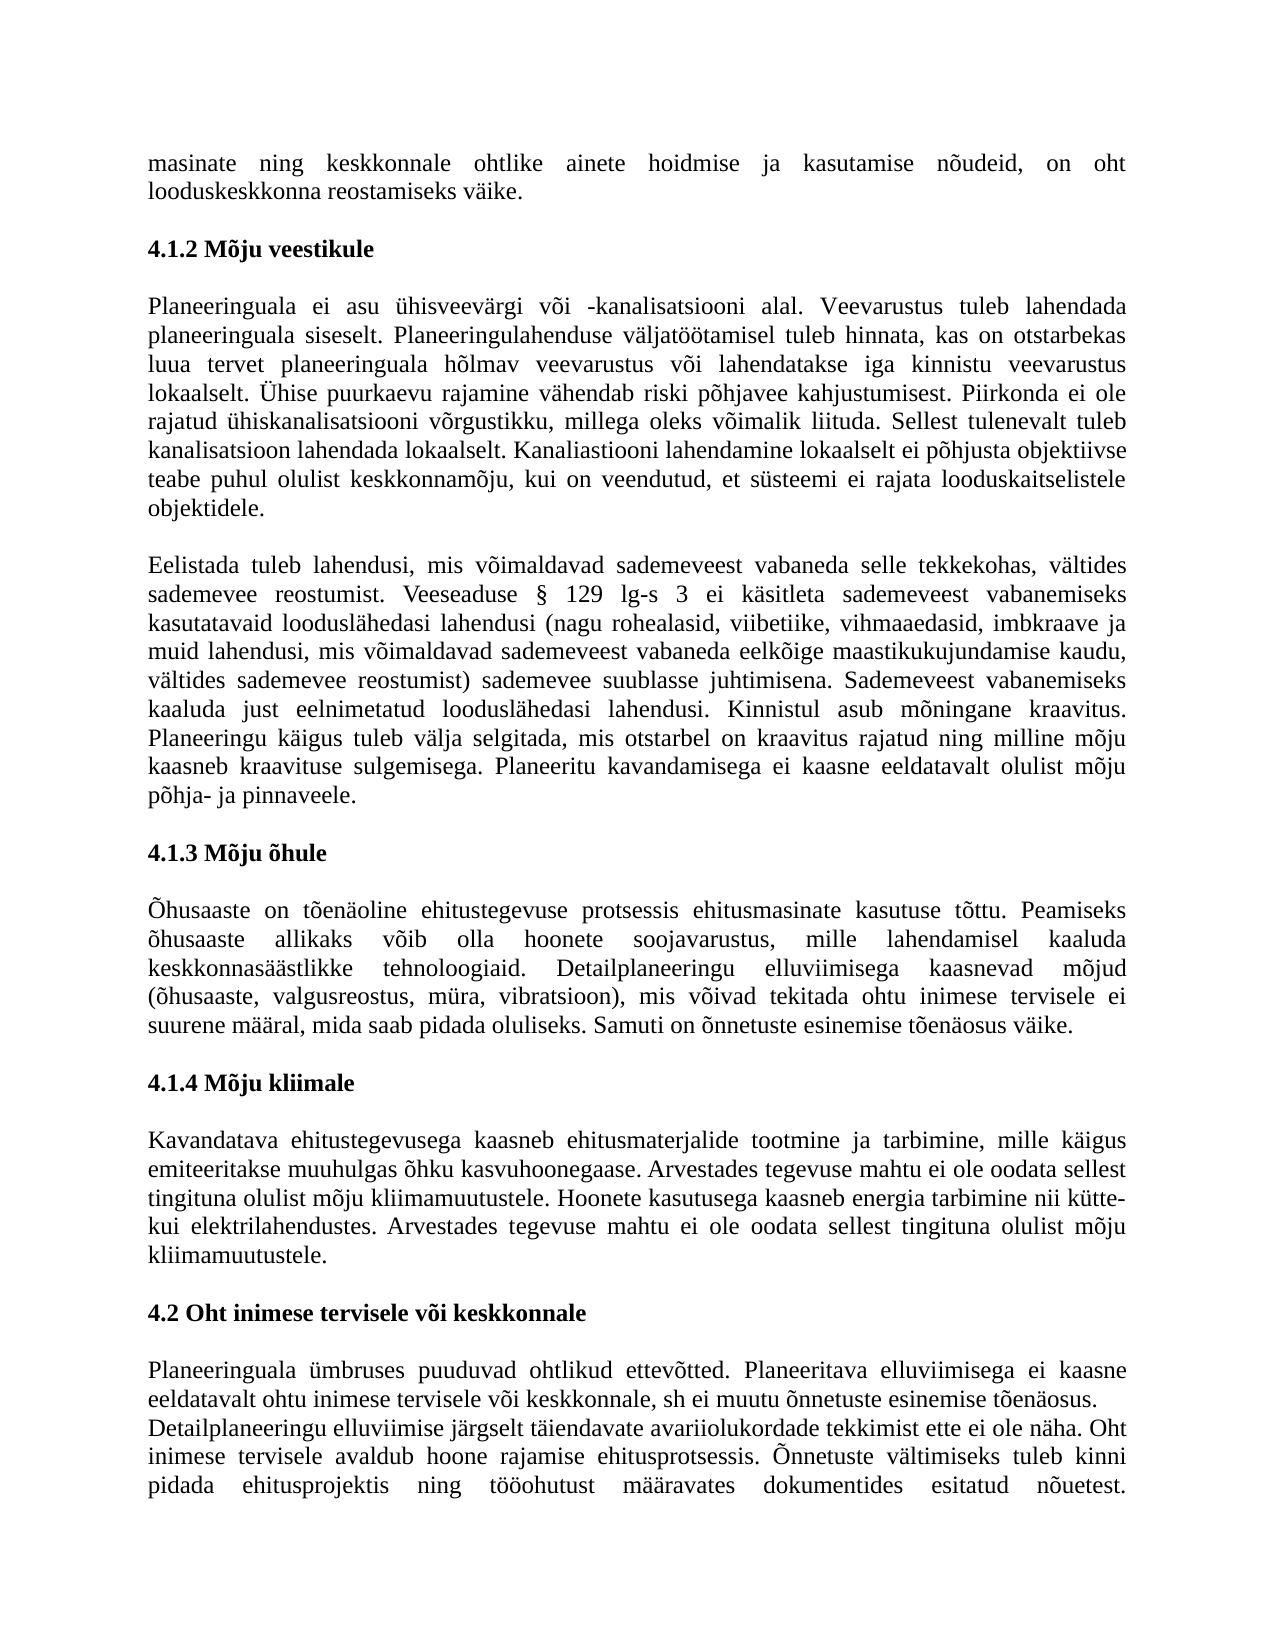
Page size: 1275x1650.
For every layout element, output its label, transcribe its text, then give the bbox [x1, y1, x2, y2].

text Kavandatava ehitustegevusega kaasneb ehitusmaterjalide tootmine ja tarbimine, mille käigus emiteeritakse muuhulgas õhku kasvuhoonegaase. Arvestades tegevuse mahtu ei ole oodata sellest tingituna olulist mõju kliimamuutustele. Hoonete kasutusega kaasneb energia tarbimine nii kütte- kui elektrilahendustes. Arvestades tegevuse mahtu ei ole oodata sellest tingituna olulist mõju kliimamuutustele. [148, 1125, 1127, 1269]
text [148, 148, 1127, 205]
text Planeeringuala ümbruses puuduvad ohtlikud ettevõtted. Planeeritava elluviimisega ei kaasne eeldatavalt ohtu inimese tervisele või keskkonnale, sh ei muutu õnnetuste esinemise tõenäosus. [148, 1355, 1127, 1413]
text 4.1.4 Mõju kliimale [148, 1068, 1127, 1096]
text Õhusaaste on tõenäoline ehitustegevuse protsessis ehitusmasinate kasutuse tõttu. Peamiseks õhusaaste allikaks võib olla hoonete soojavarustus, mille lahendamisel kaaluda keskkonnasäästlikke tehnoloogiaid. Detailplaneeringu elluviimisega kaasnevad mõjud (õhusaaste, valgusreostus, müra, vibratsioon), mis võivad tekitada ohtu inimese tervisele ei suurene määral, mida saab pidada oluliseks. Samuti on õnnetuste esinemise tõenäosus väike. [148, 895, 1127, 1039]
text 4.2 Oht inimese tervisele või keskkonnale [148, 1298, 1127, 1326]
text 4.1.3 Mõju õhule [148, 838, 1127, 866]
text 4.1.2 Mõju veestikule [148, 234, 1127, 263]
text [148, 1413, 1127, 1499]
text Planeeringuala ei asu ühisveevärgi või -kanalisatsiooni alal. Veevarustus tuleb lahendada planeeringuala siseselt. Planeeringulahenduse väljatöötamisel tuleb hinnata, kas on otstarbekas luua tervet planeeringuala hõlmav veevarustus või lahendatakse iga kinnistu veevarustus lokaalselt. Ühise puurkaevu rajamine vähendab riski põhjavee kahjustumisest. Piirkonda ei ole rajatud ühiskanalisatsiooni võrgustikku, millega oleks võimalik liituda. Sellest tulenevalt tuleb kanalisatsioon lahendada lokaalselt. Kanaliastiooni lahendamine lokaalselt ei põhjusta objektiivse teabe puhul olulist keskkonnamõju, kui on veendutud, et süsteemi ei rajata looduskaitselistele objektidele. [148, 291, 1127, 521]
text Eelistada tuleb lahendusi, mis võimaldavad sademeveest vabaneda selle tekkekohas, vältides sademevee reostumist. Veeseaduse § 129 lg-s 3 ei käsitleta sademeveest vabanemiseks kasutatavaid looduslähedasi lahendusi (nagu rohealasid, viibetiike, vihmaaedasid, imbkraave ja muid lahendusi, mis võimaldavad sademeveest vabaneda eelkõige maastikukujundamise kaudu, vältides sademevee reostumist) sademevee suublasse juhtimisena. Sademeveest vabanemiseks kaaluda just eelnimetatud looduslähedasi lahendusi. Kinnistul asub mõningane kraavitus. Planeeringu käigus tuleb välja selgitada, mis otstarbel on kraavitus rajatud ning milline mõju kaasneb kraavituse sulgemisega. Planeeritu kavandamisega ei kaasne eeldatavalt olulist mõju põhja- ja pinnaveele. [148, 550, 1127, 809]
